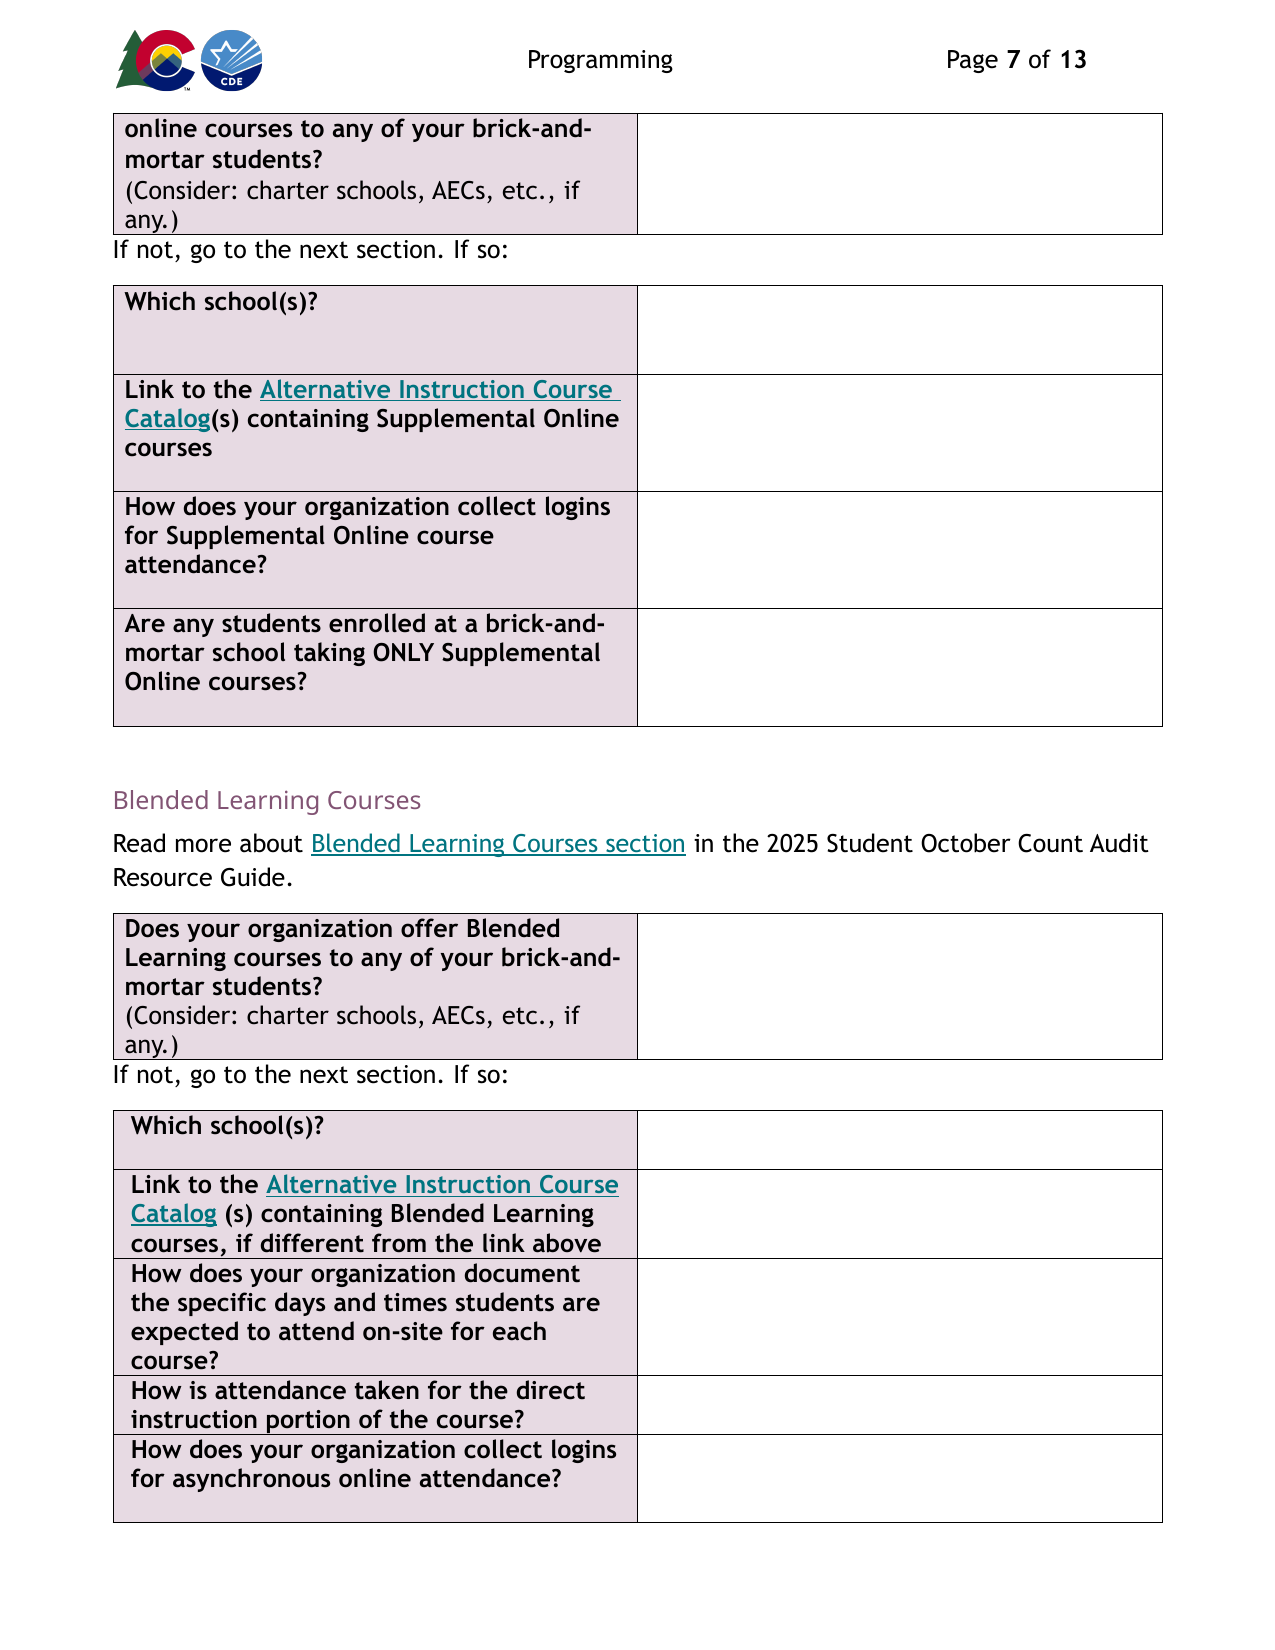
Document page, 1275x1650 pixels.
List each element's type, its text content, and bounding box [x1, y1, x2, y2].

subtitle Blended Learning Courses [112, 783, 1162, 817]
table_cell How does your organization collect logins for asynchronous online attendance? [114, 1435, 637, 1522]
table_cell Link to the Alternative Instruction Course Catalog (s) containing Blended Learning courses, if different from the link above [114, 1170, 637, 1258]
table_cell [638, 1170, 1162, 1258]
table_cell [638, 609, 1162, 726]
table_header [638, 114, 1162, 234]
table_cell How is attendance taken for the direct instruction portion of the course? [114, 1376, 637, 1434]
table_cell [638, 1376, 1162, 1434]
table_header [638, 1111, 1162, 1169]
table_header [638, 286, 1162, 374]
table_cell How does your organization collect logins for Supplemental Online course attendance? [114, 492, 637, 608]
table_header Which school(s)? [114, 1111, 637, 1169]
table_header Which school(s)? [114, 286, 637, 374]
text Read more about Blended Learning Courses section in the 2025 Student October Count Audit Resource Guide. [112, 829, 1162, 892]
table_cell Link to the Alternative Instruction Course Catalog(s) containing Supplemental Online courses [114, 375, 637, 491]
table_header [114, 114, 637, 234]
table_header [638, 914, 1162, 1059]
table_cell How does your organization document the specific days and times students are expected to attend on-site for each course? [114, 1259, 637, 1375]
text If not, go to the next section. If so: [112, 235, 1162, 264]
table_cell [638, 375, 1162, 491]
picture [115, 29, 263, 92]
text If not, go to the next section. If so: [112, 1060, 1162, 1089]
table_cell [638, 1435, 1162, 1522]
table_header Does your organization offer Blended Learning courses to any of your brick-and-mortar students? (Consider: charter schools, AECs, etc., if any.) [114, 914, 637, 1059]
table_cell [638, 492, 1162, 608]
table_cell [638, 1259, 1162, 1375]
table_cell Are any students enrolled at a brick-and-mortar school taking ONLY Supplemental Online courses? [114, 609, 637, 726]
